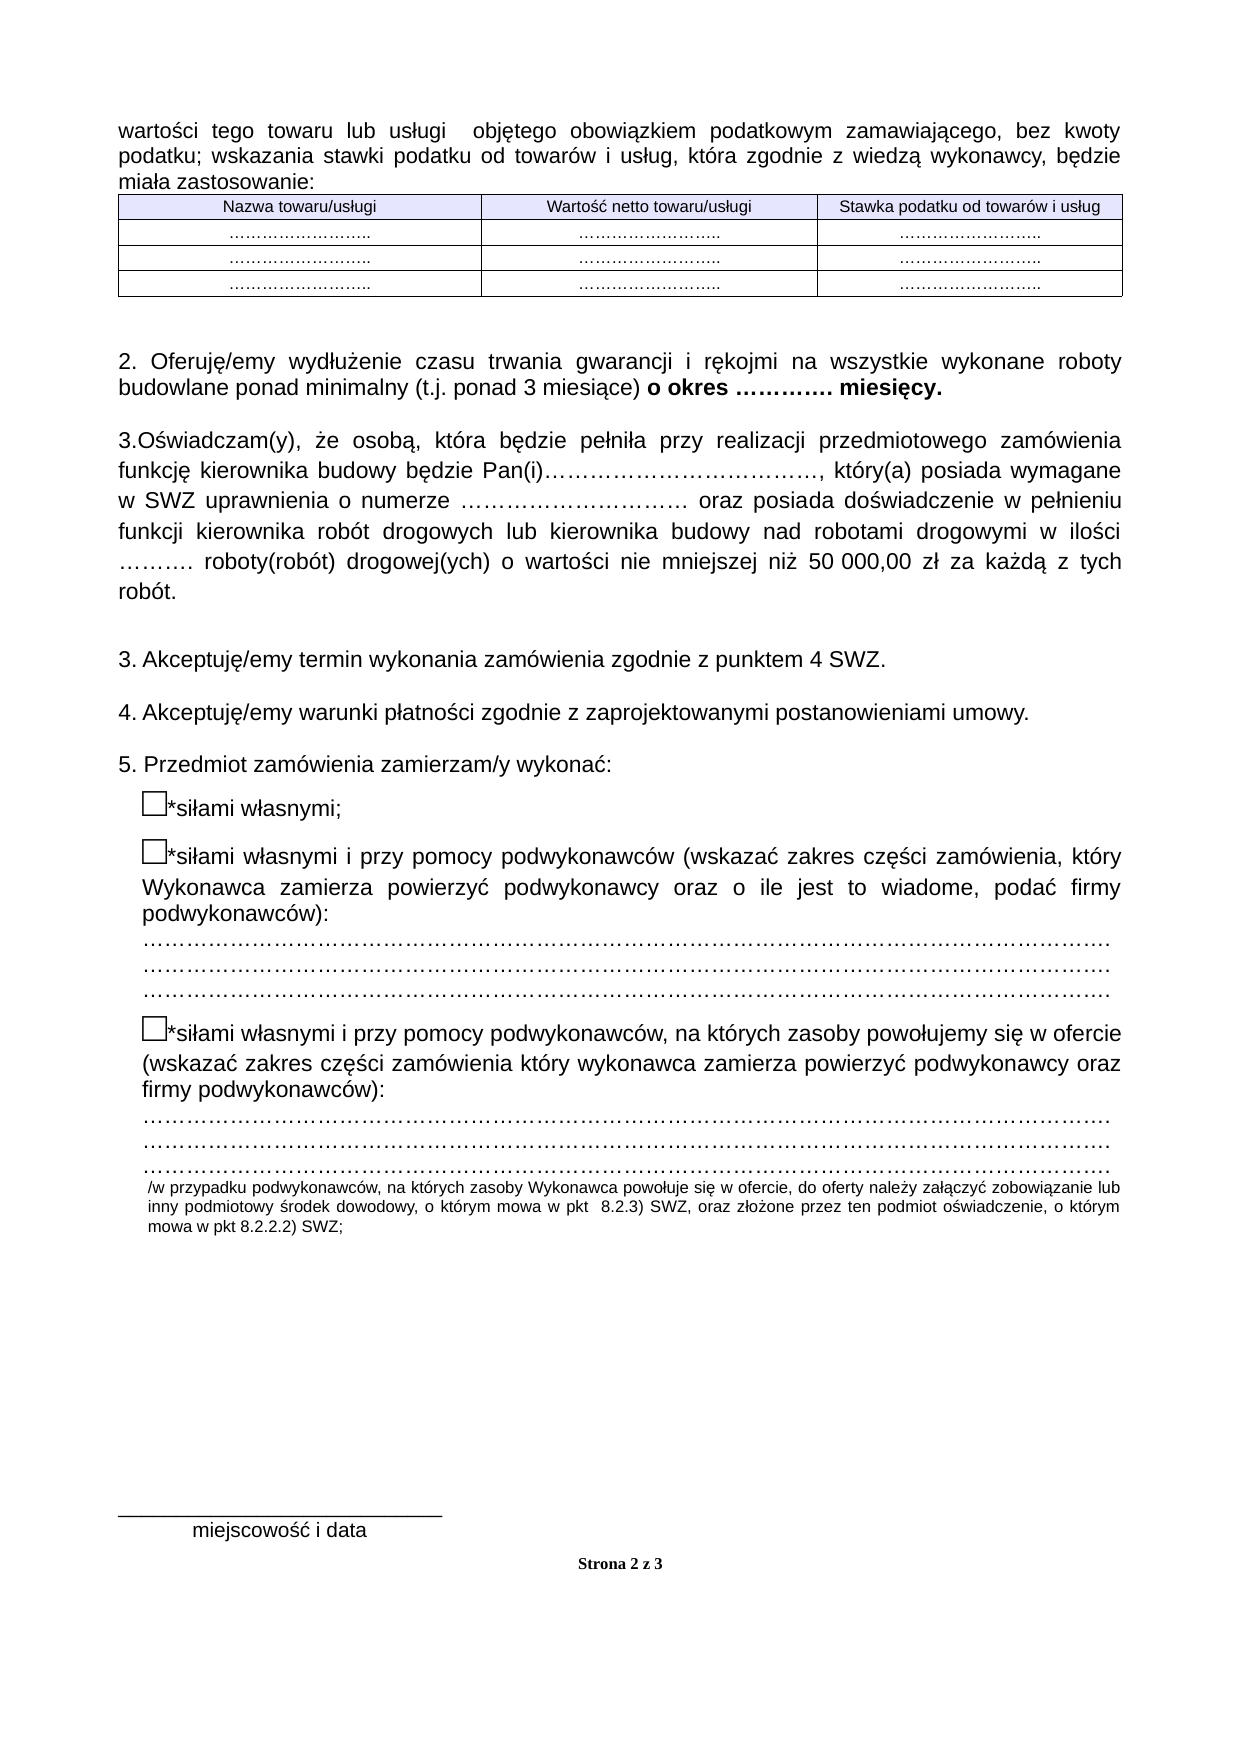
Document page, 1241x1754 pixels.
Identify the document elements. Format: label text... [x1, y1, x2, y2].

table_cell …………………….. [818, 220, 1122, 245]
text ……………………………………………………………………………………………………………………. [142, 1128, 1122, 1153]
text 5. Przedmiot zamówienia zamierzam/y wykonać: [118, 751, 1122, 778]
table_cell …………………….. [119, 246, 481, 270]
table_cell …………………….. [482, 220, 817, 245]
text ……………………………………………………………………………………………………………………. [142, 926, 1122, 951]
text □*siłami własnymi i przy pomocy podwykonawców, na których zasoby powołujemy się w ofercie (wskazać zakres części zamówienia który wykonawca zamierza powierzyć podwykonawcy oraz firmy podwykonawców): [142, 1002, 1122, 1102]
table_cell …………………….. [119, 220, 481, 245]
text ……………………………………………………………………………………………………………………. [142, 1153, 1122, 1178]
text ……………………………………………………………………………………………………………………. [142, 977, 1122, 1002]
table_cell …………………….. [482, 246, 817, 270]
table_cell …………………….. [818, 271, 1122, 296]
text ……………………………………………………………………………………………………………………. [142, 951, 1122, 977]
table_cell …………………….. [482, 271, 817, 296]
table_cell …………………….. [818, 246, 1122, 270]
text 3. Akceptuję/emy termin wykonania zamówienia zgodnie z punktem 4 SWZ. [118, 646, 1122, 672]
text 4. Akceptuję/emy warunki płatności zgodnie z zaprojektowanymi postanowieniami umowy. [118, 699, 1122, 725]
text □*siłami własnymi; [142, 778, 1122, 826]
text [118, 118, 1122, 194]
table_cell …………………….. [119, 271, 481, 296]
table_header Wartość netto towaru/usługi [482, 195, 817, 219]
table_header Nazwa towaru/usługi [119, 195, 481, 219]
table_header Stawka podatku od towarów i usług [818, 195, 1122, 219]
text /w przypadku podwykonawców, na których zasoby Wykonawca powołuje się w ofercie, do oferty należy załączyć zobowiązanie lub inny podmiotowy środek dowodowy, o którym mowa w pkt 8.2.3) SWZ, oraz złożone przez ten podmiot oświadczenie, o którym mowa w pkt 8.2.2.2) SWZ; [148, 1178, 1122, 1236]
text □*siłami własnymi i przy pomocy podwykonawców (wskazać zakres części zamówienia, który Wykonawca zamierza powierzyć podwykonawcy oraz o ile jest to wiadome, podać firmy podwykonawców): [142, 826, 1122, 926]
text ……………………………………………………………………………………………………………………. [142, 1102, 1122, 1128]
text 3.Oświadczam(y), że osobą, która będzie pełniła przy realizacji przedmiotowego zamówienia funkcję kierownika budowy będzie Pan(i)………………………………, który(a) posiada wymagane w SWZ uprawnienia o numerze ………………………… oraz posiada doświadczenie w pełnieniu funkcji kierownika robót drogowych lub kierownika budowy nad robotami drogowymi w ilości ………. roboty(robót) drogowej(ych) o wartości nie mniejszej niż 50 000,00 zł za każdą z tych robót. [118, 427, 1122, 604]
text 2. Oferuję/emy wydłużenie czasu trwania gwarancji i rękojmi na wszystkie wykonane roboty budowlane ponad minimalny (t.j. ponad 3 miesiące) o okres …………. miesięcy. [118, 348, 1122, 401]
